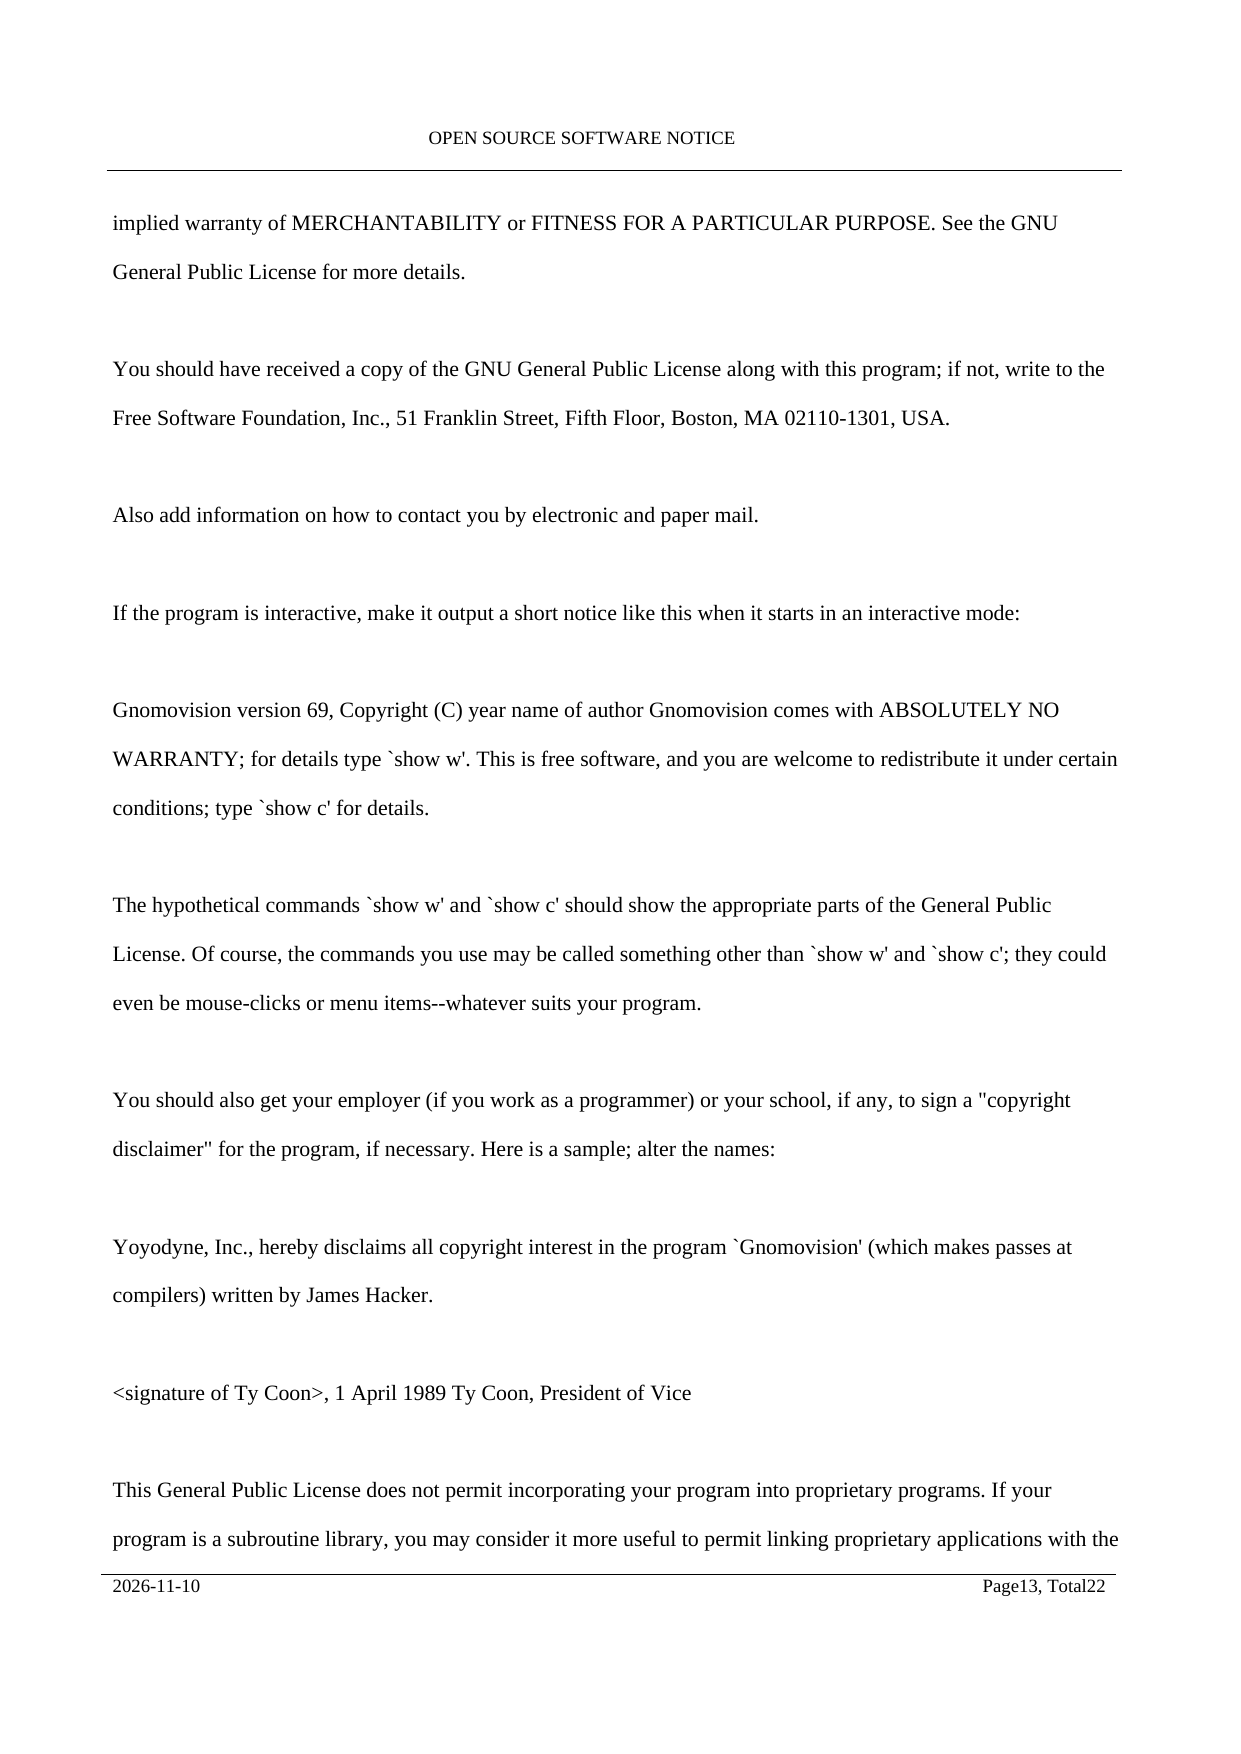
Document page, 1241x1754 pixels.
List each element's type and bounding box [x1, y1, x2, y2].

text [112, 206, 1128, 1555]
